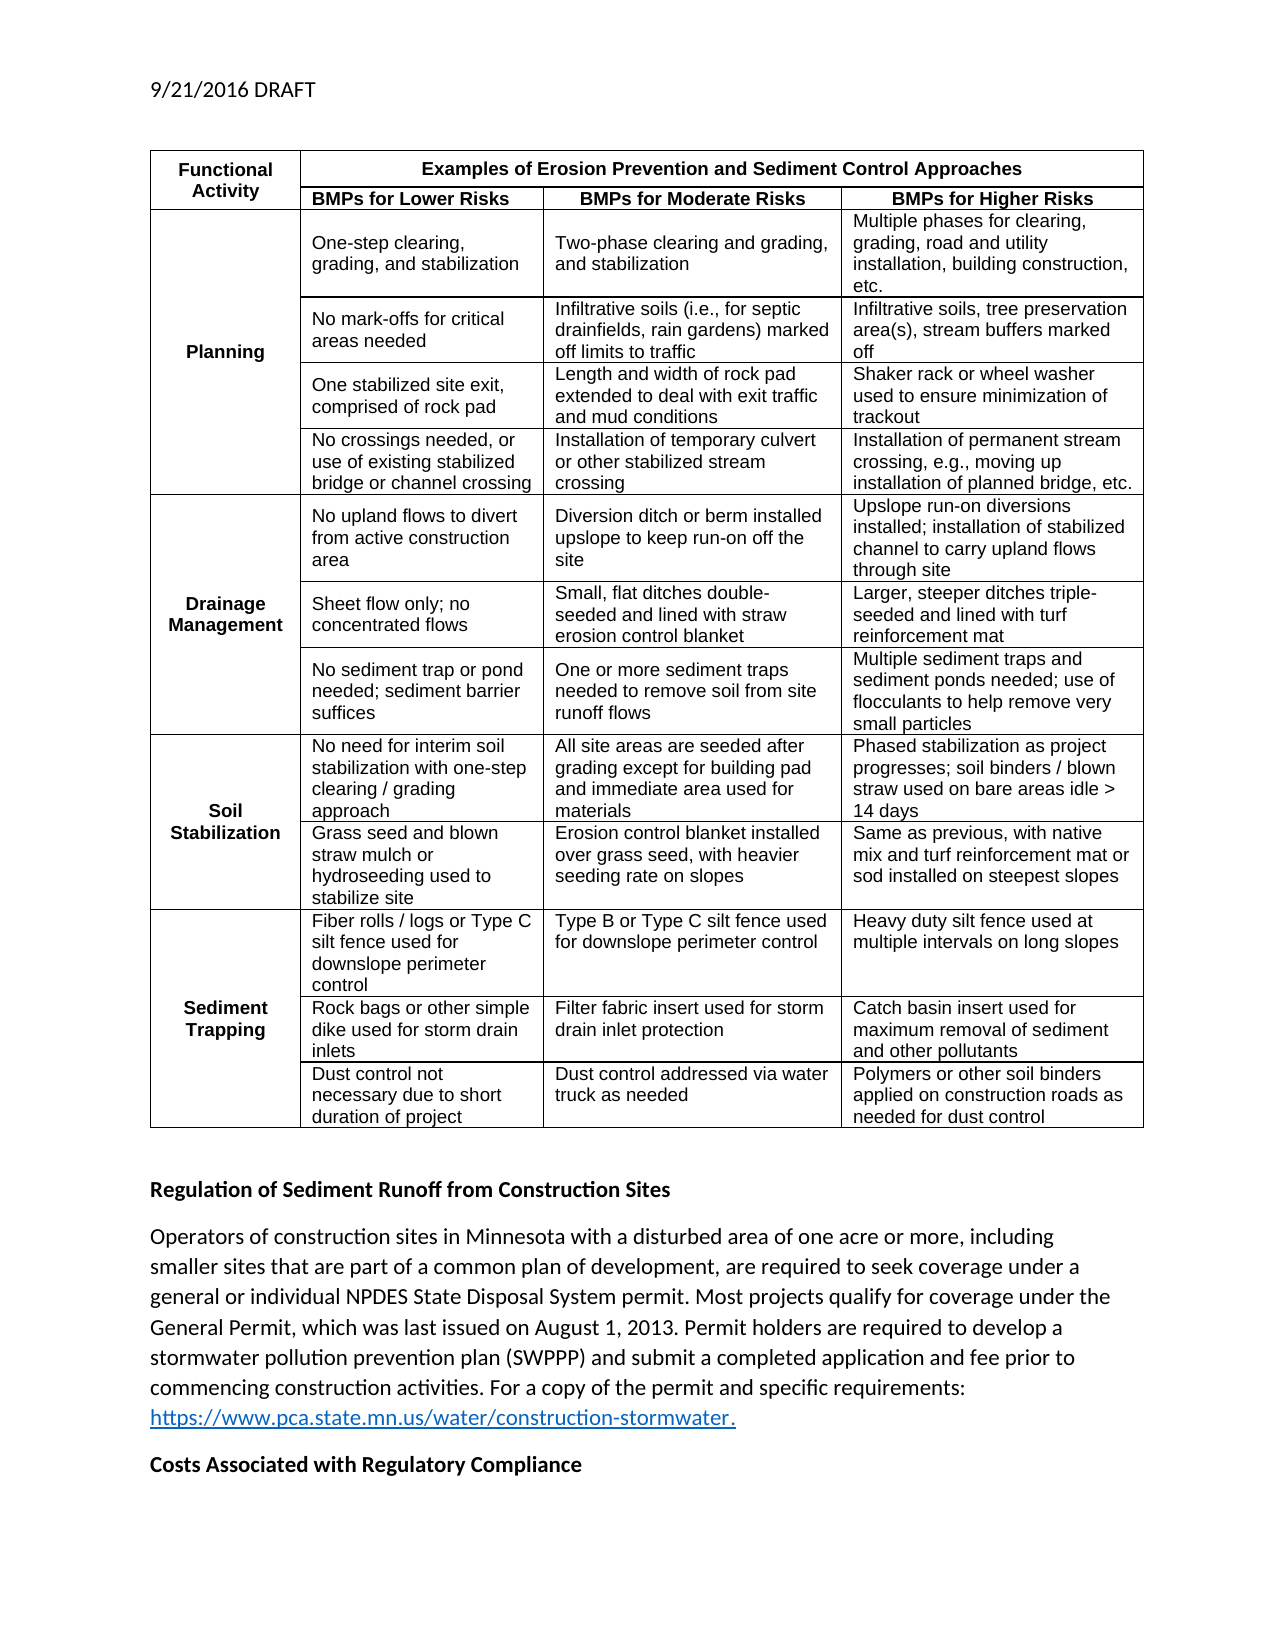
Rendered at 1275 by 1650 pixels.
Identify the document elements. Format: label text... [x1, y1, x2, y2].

table_header Functional Activity [151, 151, 300, 209]
text Regulation of Sediment Runoff from Construction Sites [150, 1175, 1125, 1203]
table_cell Rock bags or other simple dike used for storm drain inlets [301, 997, 543, 1061]
table_cell BMPs for Higher Risks [842, 188, 1143, 209]
table_cell All site areas are seeded after grading except for building pad and immediate area used for materials [544, 735, 841, 821]
table_cell Sheet flow only; no concentrated flows [301, 582, 543, 647]
table_cell Heavy duty silt fence used at multiple intervals on long slopes [842, 910, 1143, 996]
table_cell Dust control addressed via water truck as needed [544, 1063, 841, 1127]
table_cell Multiple sediment traps and sediment ponds needed; use of flocculants to help remove very small particles [842, 648, 1143, 734]
table_cell One-step clearing, grading, and stabilization [301, 210, 543, 296]
table_cell Infiltrative soils, tree preservation area(s), stream buffers marked off [842, 298, 1143, 362]
table_cell Multiple phases for clearing, grading, road and utility installation, building construction, etc. [842, 210, 1143, 296]
table_cell Phased stabilization as project progresses; soil binders / blown straw used on bare areas idle > 14 days [842, 735, 1143, 821]
table_cell Catch basin insert used for maximum removal of sediment and other pollutants [842, 997, 1143, 1061]
table_cell Small, flat ditches double-seeded and lined with straw erosion control blanket [544, 582, 841, 647]
table_cell No need for interim soil stabilization with one-step clearing / grading approach [301, 735, 543, 821]
table_cell Grass seed and blown straw mulch or hydroseeding used to stabilize site [301, 822, 543, 908]
table_cell Fiber rolls / logs or Type C silt fence used for downslope perimeter control [301, 910, 543, 996]
table_cell Drainage Management [151, 495, 300, 734]
table_cell BMPs for Lower Risks [301, 188, 543, 209]
table_cell No sediment trap or pond needed; sediment barrier suffices [301, 648, 543, 734]
table_cell One stabilized site exit, comprised of rock pad [301, 363, 543, 428]
table_cell No upland flows to divert from active construction area [301, 495, 543, 581]
text Costs Associated with Regulatory Compliance [150, 1450, 1125, 1478]
table_cell No crossings needed, or use of existing stabilized bridge or channel crossing [301, 429, 543, 493]
table_cell Diversion ditch or berm installed upslope to keep run-on off the site [544, 495, 841, 581]
table_cell Installation of permanent stream crossing, e.g., moving up installation of planned bridge, etc. [842, 429, 1143, 493]
table_cell Same as previous, with native mix and turf reinforcement mat or sod installed on steepest slopes [842, 822, 1143, 908]
text Operators of construction sites in Minnesota with a disturbed area of one acre or more, including smaller sites that are part of a common plan of development, are required to seek coverage under a general or individual NPDES State Disposal System permit. Most projects qualify for coverage under the General Permit, which was last issued on August 1, 2013. Permit holders are required to develop a stormwater pollution prevention plan (SWPPP) and submit a completed application and fee prior to commencing construction activities. For a copy of the permit and specific requirements: https://www.pca.state.mn.us/water/construction-stormwater. [150, 1222, 1125, 1431]
table_cell Erosion control blanket installed over grass seed, with heavier seeding rate on slopes [544, 822, 841, 908]
table_cell Larger, steeper ditches triple-seeded and lined with turf reinforcement mat [842, 582, 1143, 647]
table_cell One or more sediment traps needed to remove soil from site runoff flows [544, 648, 841, 734]
table_cell Upslope run-on diversions installed; installation of stabilized channel to carry upland flows through site [842, 495, 1143, 581]
table_cell Installation of temporary culvert or other stabilized stream crossing [544, 429, 841, 493]
table_cell Sediment Trapping [151, 910, 300, 1127]
table_cell No mark-offs for critical areas needed [301, 298, 543, 362]
table_cell Type B or Type C silt fence used for downslope perimeter control [544, 910, 841, 996]
table_cell Dust control not necessary due to short duration of project [301, 1063, 543, 1127]
table_cell Length and width of rock pad extended to deal with exit traffic and mud conditions [544, 363, 841, 428]
table_cell Shaker rack or wheel washer used to ensure minimization of trackout [842, 363, 1143, 428]
table_cell BMPs for Moderate Risks [544, 188, 841, 209]
table_cell Filter fabric insert used for storm drain inlet protection [544, 997, 841, 1061]
table_cell Two-phase clearing and grading, and stabilization [544, 210, 841, 296]
table_cell Planning [151, 210, 300, 493]
table_cell Infiltrative soils (i.e., for septic drainfields, rain gardens) marked off limits to traffic [544, 298, 841, 362]
table_header Examples of Erosion Prevention and Sediment Control Approaches [301, 151, 1143, 186]
table_cell Soil Stabilization [151, 735, 300, 908]
table_cell Polymers or other soil binders applied on construction roads as needed for dust control [842, 1063, 1143, 1127]
